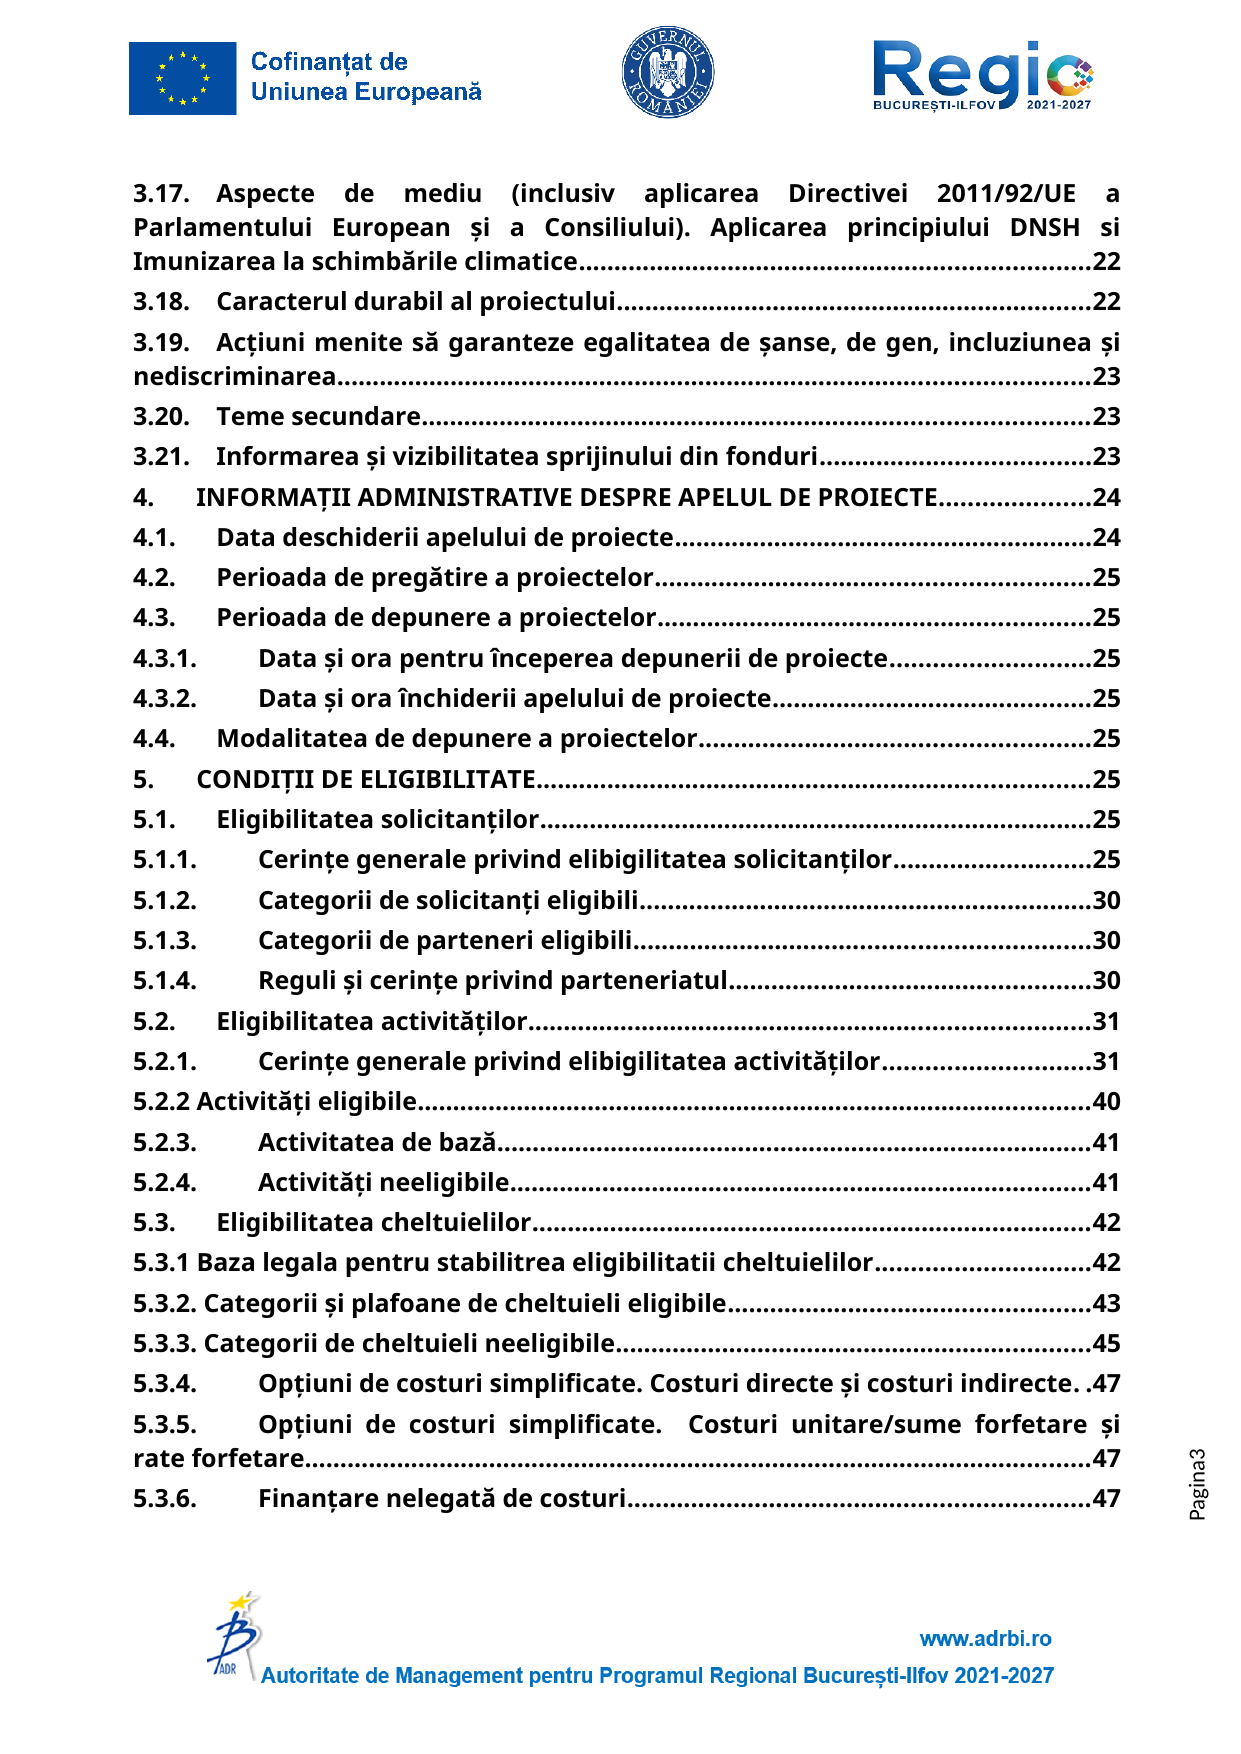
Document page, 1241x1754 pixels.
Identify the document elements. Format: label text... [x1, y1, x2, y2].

text 4.1. Data deschiderii apelului de proiecte 24 [133, 519, 1122, 553]
text 3.18. Caracterul durabil al proiectului 22 [133, 284, 1122, 318]
text 5.3.3. Categorii de cheltuieli neeligibile 45 [133, 1326, 1122, 1360]
text 5.1. Eligibilitatea solicitanților 25 [133, 802, 1122, 836]
text 5.2.2 Activități eligibile 40 [133, 1084, 1122, 1118]
text 5.1.1. Cerințe generale privind elibigilitatea solicitanților 25 [133, 842, 1122, 876]
text 4.2. Perioada de pregătire a proiectelor 25 [133, 560, 1122, 594]
text 5.2.4. Activități neeligibile 41 [133, 1164, 1122, 1198]
text 5.1.3. Categorii de parteneri eligibili 30 [133, 923, 1122, 957]
text 5.1.2. Categorii de solicitanți eligibili 30 [133, 882, 1122, 916]
text 4.3.2. Data și ora închiderii apelului de proiecte 25 [133, 681, 1122, 715]
text 4.3.1. Data și ora pentru începerea depunerii de proiecte 25 [133, 640, 1122, 674]
text 3.21. Informarea și vizibilitatea sprijinului din fonduri 23 [133, 439, 1122, 473]
text 5.2. Eligibilitatea activităților 31 [133, 1003, 1122, 1037]
text 5.2.3. Activitatea de bază 41 [133, 1124, 1122, 1158]
text 4.4. Modalitatea de depunere a proiectelor 25 [133, 721, 1122, 755]
text 5. CONDIȚII DE ELIGIBILITATE 25 [133, 761, 1122, 795]
text 5.3.5. Opțiuni de costuri simplificate. Costuri unitare/sume forfetare și rate forfetare 47 [133, 1406, 1122, 1474]
text 5.3.4. Opțiuni de costuri simplificate. Costuri directe și costuri indirecte 47 [133, 1366, 1122, 1400]
text 5.3. Eligibilitatea cheltuielilor 42 [133, 1205, 1122, 1239]
text 5.1.4. Reguli și cerințe privind parteneriatul 30 [133, 963, 1122, 997]
text 4. INFORMAȚII ADMINISTRATIVE DESPRE APELUL DE PROIECTE 24 [133, 479, 1122, 513]
text 5.2.1. Cerințe generale privind elibigilitatea activităților 31 [133, 1043, 1122, 1078]
text 4.3. Perioada de depunere a proiectelor 25 [133, 600, 1122, 634]
picture [124, 24, 1125, 119]
text 3.20. Teme secundare 23 [133, 398, 1122, 433]
picture [167, 1588, 1094, 1700]
text 3.17. Aspecte de mediu (inclusiv aplicarea Directivei 2011/92/UE a Parlamentului European și a Consiliului). Aplicarea principiului DNSH si Imunizarea la schimbările climatice 22 [133, 175, 1122, 278]
text 3.19. Acțiuni menite să garanteze egalitatea de șanse, de gen, incluziunea și nediscriminarea 23 [133, 324, 1122, 392]
text 5.3.6. Finanțare nelegată de costuri 47 [133, 1481, 1122, 1515]
text 5.3.2. Categorii și plafoane de cheltuieli eligibile 43 [133, 1285, 1122, 1319]
text 5.3.1 Baza legala pentru stabilitrea eligibilitatii cheltuielilor 42 [133, 1245, 1122, 1279]
